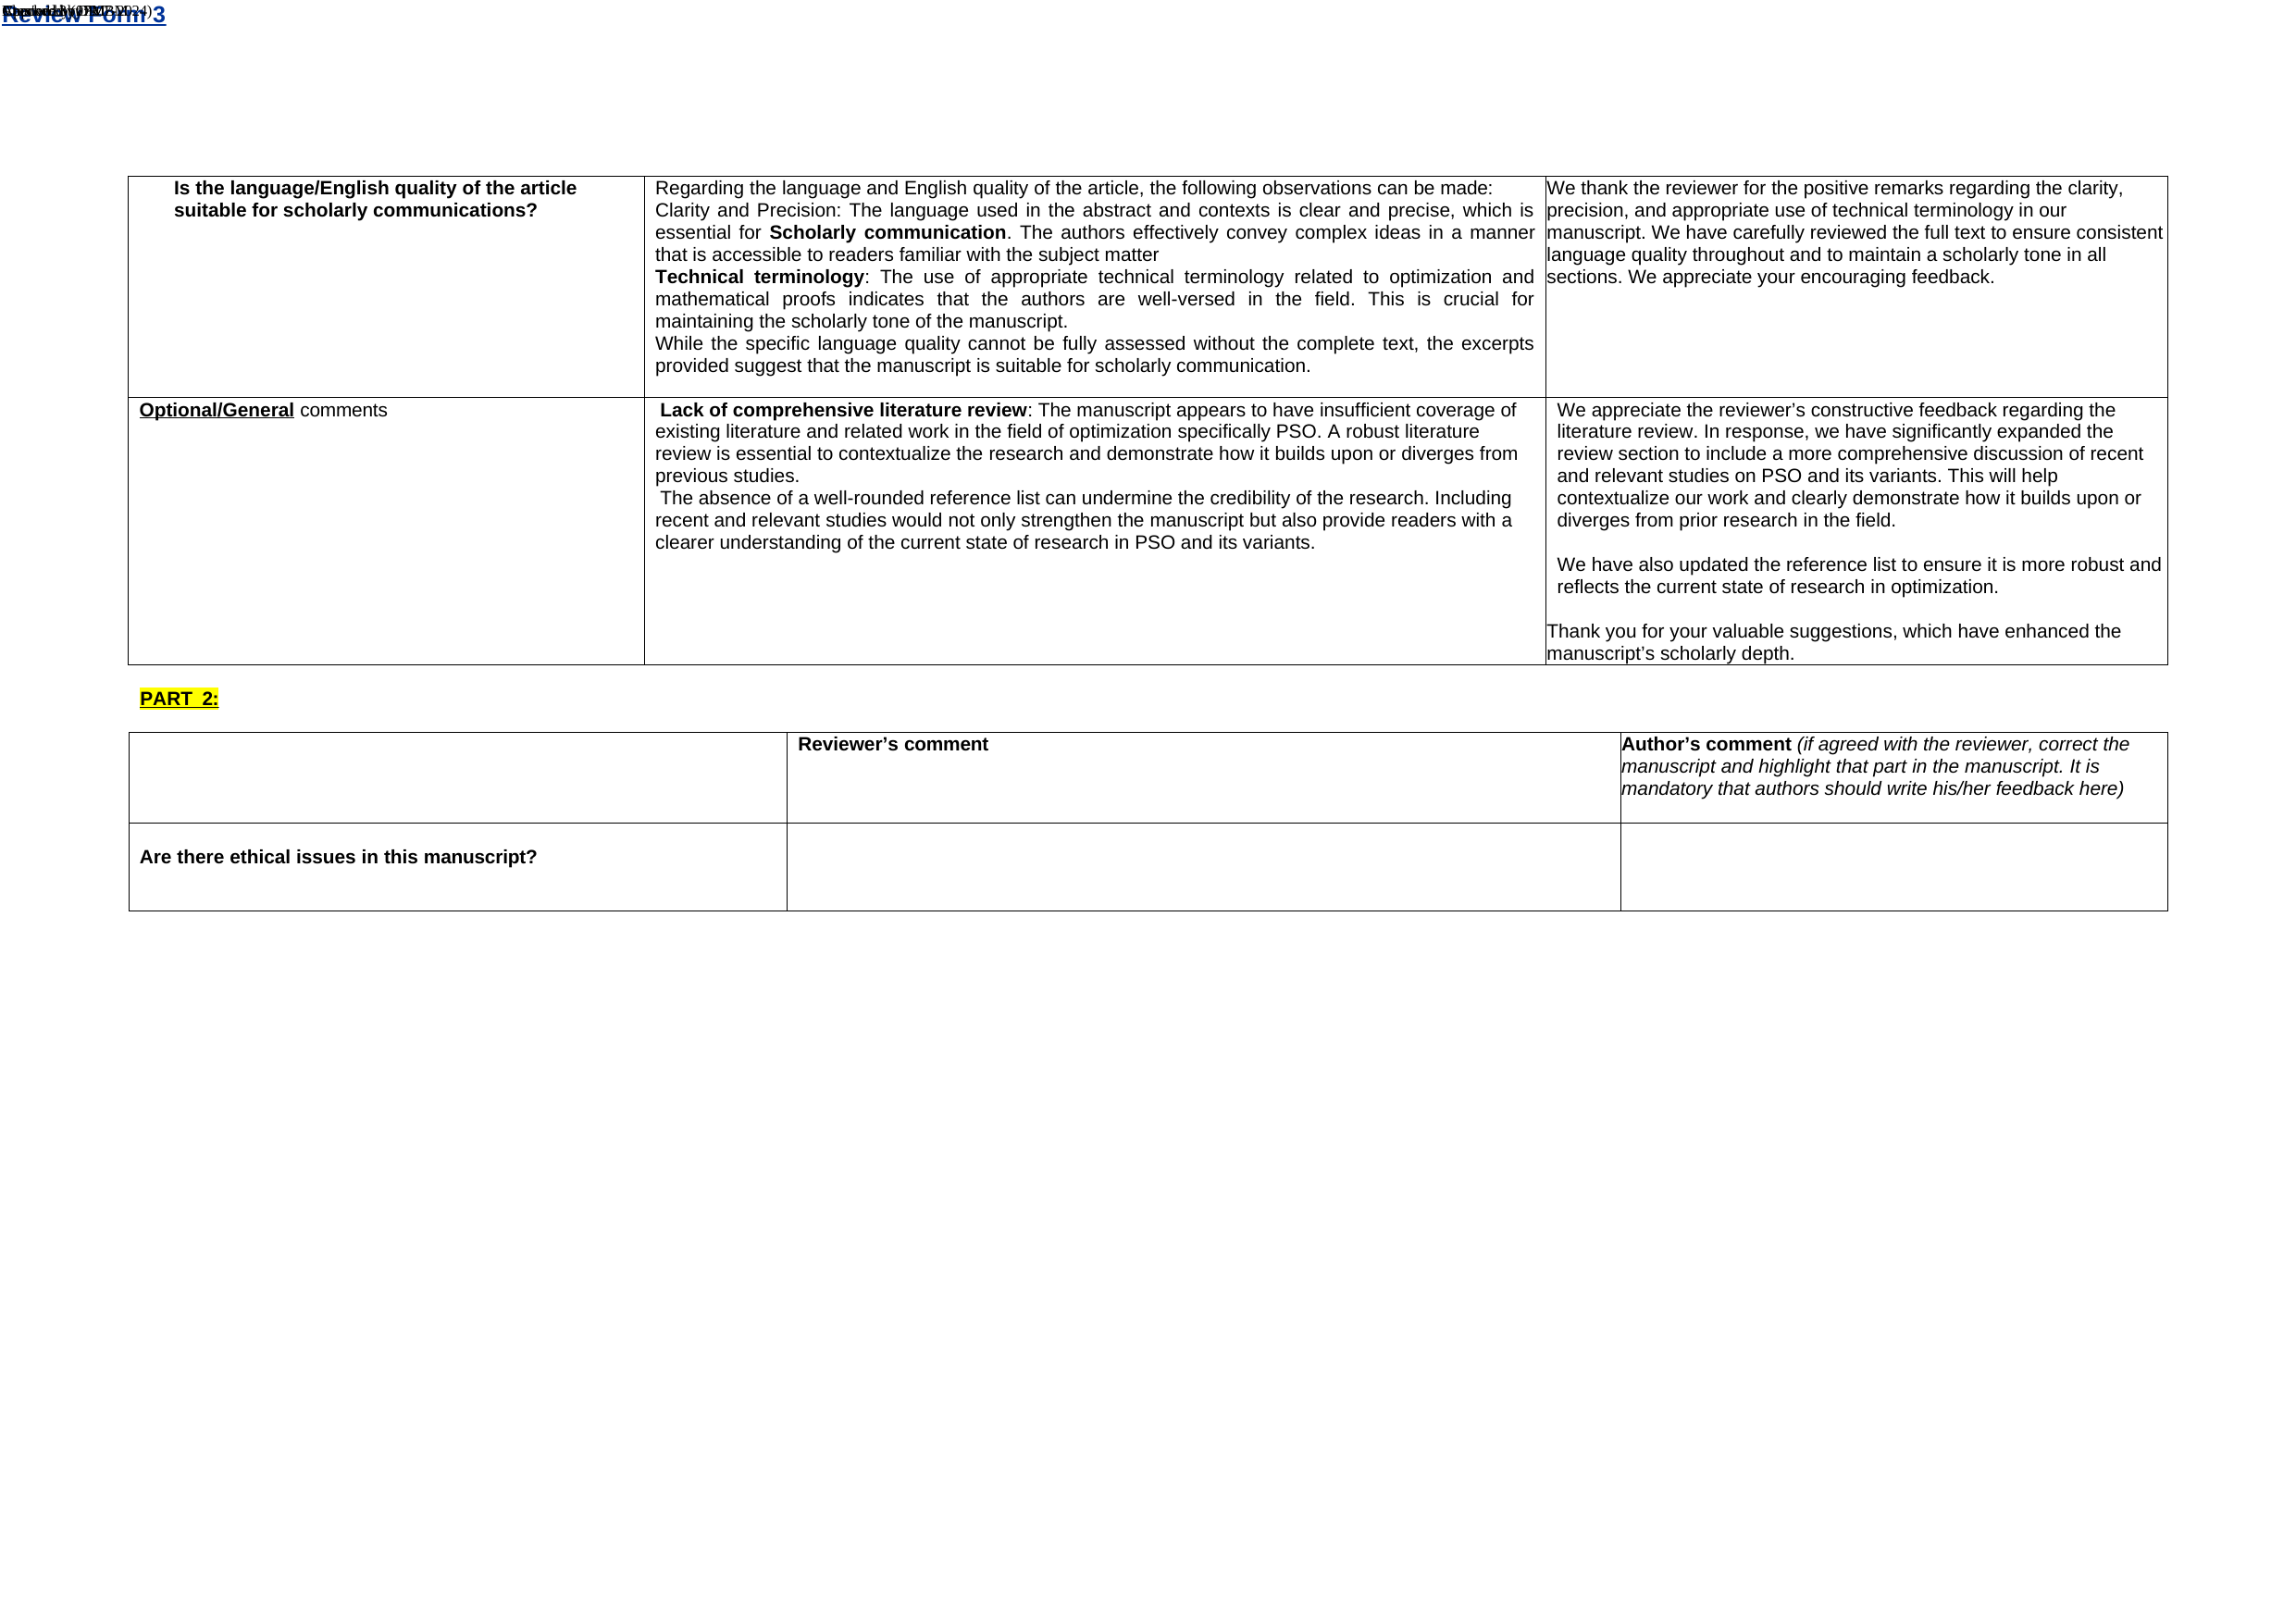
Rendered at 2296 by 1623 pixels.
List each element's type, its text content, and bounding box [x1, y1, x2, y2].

table_header PART 2: [130, 688, 2168, 732]
table_cell [788, 824, 1620, 911]
table_cell Lack of comprehensive literature review: The manuscript appears to have insufficient coverage of existing literature and related work in the field of optimization specifically PSO. A robust literature review is essential to contextualize the research and demonstrate how it builds upon or diverges from previous studies. The absence of a well-rounded reference list can undermine the credibility of the research. Including recent and relevant studies would not only strengthen the manuscript but also provide readers with a clearer understanding of the current state of research in PSO and its variants. [645, 398, 1545, 664]
table_header We thank the reviewer for the positive remarks regarding the clarity, precision, and appropriate use of technical terminology in our manuscript. We have carefully reviewed the full text to ensure consistent language quality throughout and to maintain a scholarly tone in all sections. We appreciate your encouraging feedback. [1546, 177, 2167, 397]
table_cell Reviewer’s comment [788, 733, 1620, 823]
table_cell We appreciate the reviewer’s constructive feedback regarding the literature review. In response, we have significantly expanded the review section to include a more comprehensive discussion of recent and relevant studies on PSO and its variants. This will help contextualize our work and clearly demonstrate how it builds upon or diverges from prior research in the field. We have also updated the reference list to ensure it is more robust and reflects the current state of research in optimization. Thank you for your valuable suggestions, which have enhanced the manuscript’s scholarly depth. [1546, 398, 2167, 664]
table_cell Optional/General comments [129, 398, 644, 664]
table_cell [130, 733, 787, 823]
table_cell Are there ethical issues in this manuscript? [130, 824, 787, 911]
table_cell Author’s comment (if agreed with the reviewer, correct the manuscript and highlight that part in the manuscript. It is mandatory that authors should write his/her feedback here) [1621, 733, 2167, 823]
table_header Regarding the language and English quality of the article, the following observations can be made: Clarity and Precision: The language used in the abstract and contexts is clear and precise, which is essential for Scholarly communication. The authors effectively convey complex ideas in a manner that is accessible to readers familiar with the subject matter Technical terminology: The use of appropriate technical terminology related to optimization and mathematical proofs indicates that the authors are well-versed in the field. This is crucial for maintaining the scholarly tone of the manuscript. While the specific language quality cannot be fully assessed without the complete text, the excerpts provided suggest that the manuscript is suitable for scholarly communication. [645, 177, 1545, 397]
table_header Is the language/English quality of the article suitable for scholarly communications? [129, 177, 644, 397]
table_cell [1621, 824, 2167, 911]
